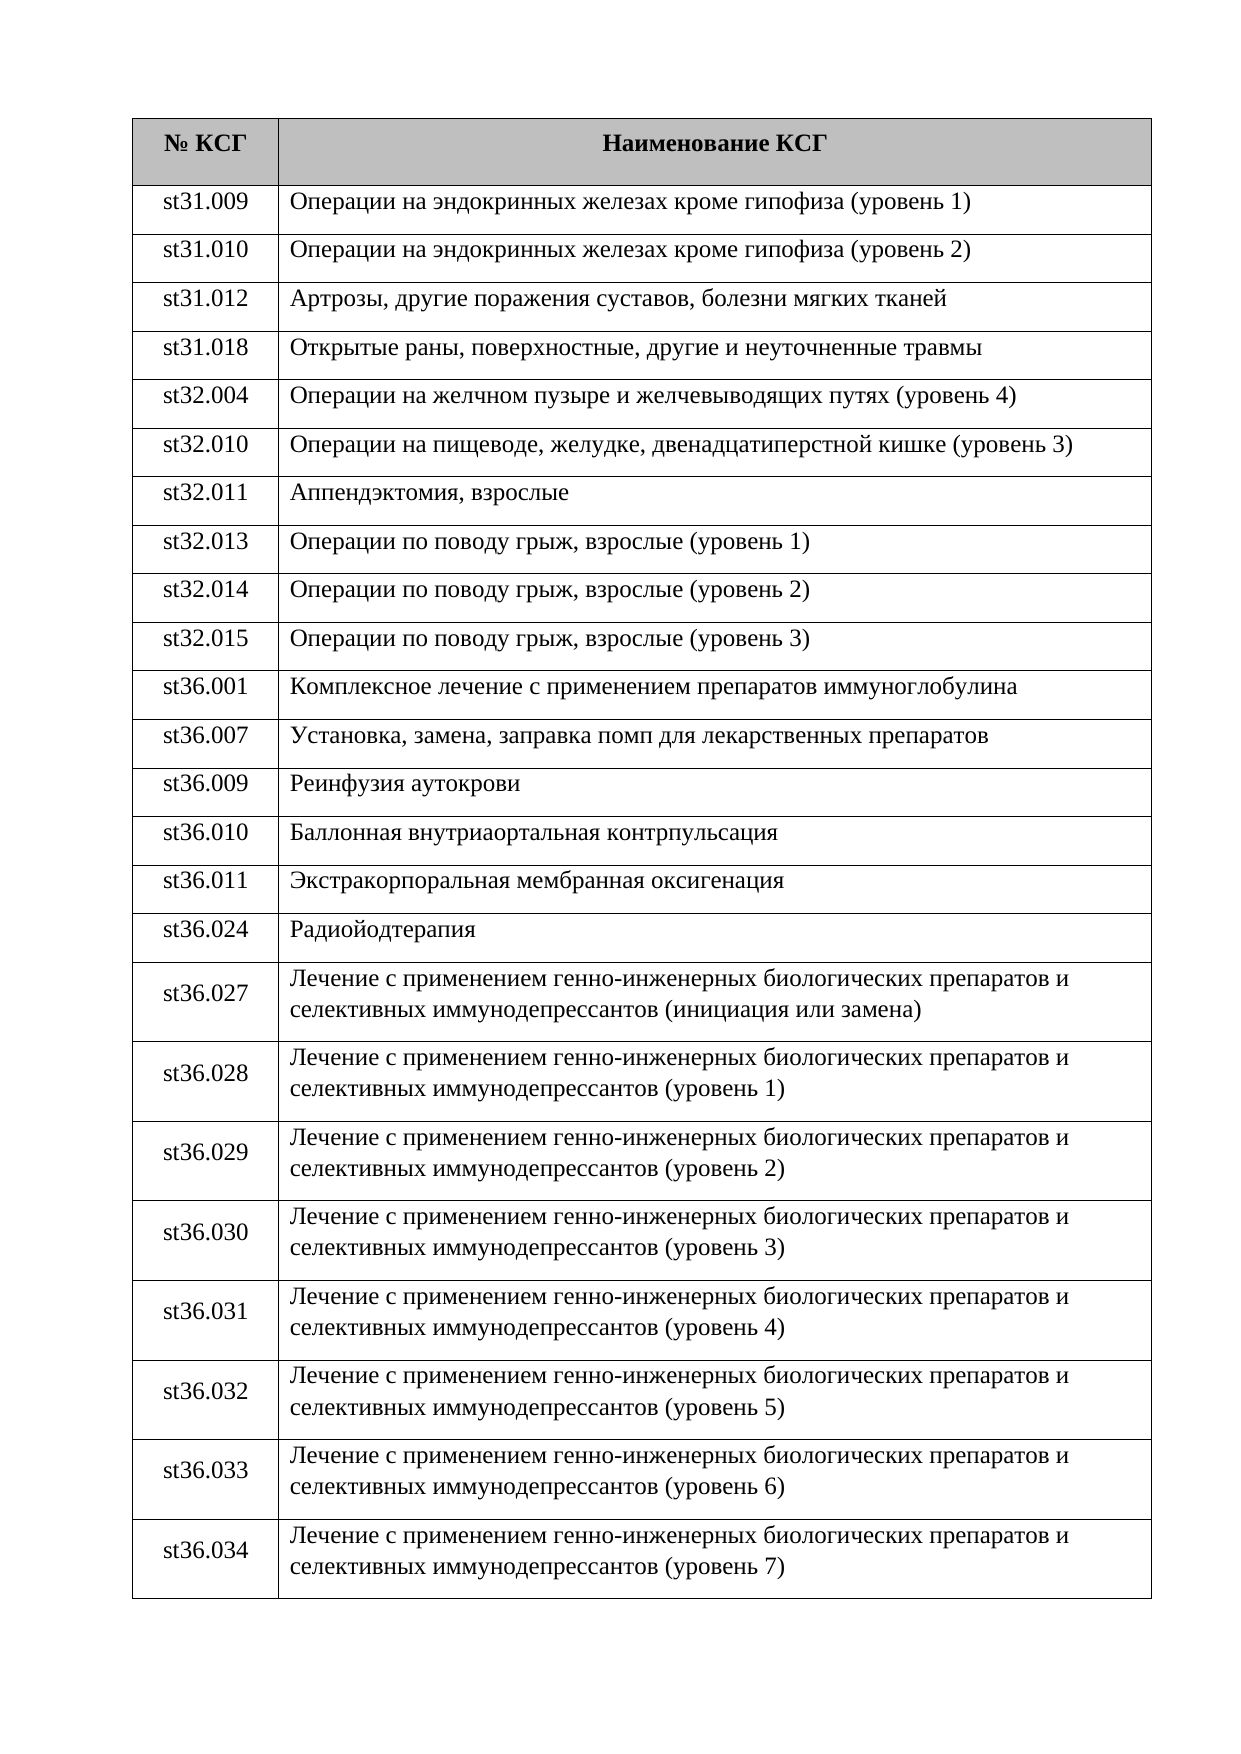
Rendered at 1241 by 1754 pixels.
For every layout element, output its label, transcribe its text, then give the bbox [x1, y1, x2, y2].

table_cell st36.034 [133, 1520, 278, 1598]
table_cell Баллонная внутриаортальная контрпульсация [279, 817, 1151, 864]
table_cell st32.013 [133, 526, 278, 573]
table_cell st32.010 [133, 429, 278, 476]
table_cell Реинфузия аутокрови [279, 769, 1151, 816]
table_cell Операции по поводу грыж, взрослые (уровень 1) [279, 526, 1151, 573]
table_cell Лечение с применением генно-инженерных биологических препаратов и селективных иммунодепрессантов (уровень 3) [279, 1201, 1151, 1280]
table_cell Лечение с применением генно-инженерных биологических препаратов и селективных иммунодепрессантов (уровень 1) [279, 1042, 1151, 1121]
table_cell st31.009 [133, 186, 278, 233]
table_cell Установка, замена, заправка помп для лекарственных препаратов [279, 720, 1151, 767]
table_cell st31.010 [133, 235, 278, 282]
table_cell st36.031 [133, 1281, 278, 1359]
table_cell Лечение с применением генно-инженерных биологических препаратов и селективных иммунодепрессантов (уровень 7) [279, 1520, 1151, 1598]
table_cell Лечение с применением генно-инженерных биологических препаратов и селективных иммунодепрессантов (уровень 5) [279, 1361, 1151, 1439]
table_cell Открытые раны, поверхностные, другие и неуточненные травмы [279, 332, 1151, 379]
table_cell Аппендэктомия, взрослые [279, 477, 1151, 525]
table_cell Операции по поводу грыж, взрослые (уровень 2) [279, 574, 1151, 622]
table_cell st36.001 [133, 671, 278, 719]
table_header № КСГ [133, 119, 278, 185]
table_cell Операции на эндокринных железах кроме гипофиза (уровень 2) [279, 235, 1151, 282]
table_cell st36.032 [133, 1361, 278, 1439]
table_cell Лечение с применением генно-инженерных биологических препаратов и селективных иммунодепрессантов (инициация или замена) [279, 963, 1151, 1041]
table_cell st36.009 [133, 769, 278, 816]
table_cell st36.029 [133, 1122, 278, 1200]
table_cell st36.030 [133, 1201, 278, 1280]
table_cell Радиойодтерапия [279, 914, 1151, 962]
table_cell Лечение с применением генно-инженерных биологических препаратов и селективных иммунодепрессантов (уровень 6) [279, 1440, 1151, 1519]
table_cell st32.004 [133, 380, 278, 428]
table_cell st31.018 [133, 332, 278, 379]
table_header Наименование КСГ [279, 119, 1151, 185]
table_cell st36.027 [133, 963, 278, 1041]
table_cell st32.014 [133, 574, 278, 622]
table_cell st31.012 [133, 283, 278, 331]
table_cell st36.011 [133, 866, 278, 913]
table_cell st36.010 [133, 817, 278, 864]
table_cell Экстракорпоральная мембранная оксигенация [279, 866, 1151, 913]
table_cell st36.028 [133, 1042, 278, 1121]
table_cell Лечение с применением генно-инженерных биологических препаратов и селективных иммунодепрессантов (уровень 4) [279, 1281, 1151, 1359]
table_cell st32.015 [133, 623, 278, 670]
table_cell Операции на эндокринных железах кроме гипофиза (уровень 1) [279, 186, 1151, 233]
table_cell Лечение с применением генно-инженерных биологических препаратов и селективных иммунодепрессантов (уровень 2) [279, 1122, 1151, 1200]
table_cell st36.007 [133, 720, 278, 767]
table_cell Операции по поводу грыж, взрослые (уровень 3) [279, 623, 1151, 670]
table_cell st36.033 [133, 1440, 278, 1519]
table_cell st36.024 [133, 914, 278, 962]
table_cell Операции на пищеводе, желудке, двенадцатиперстной кишке (уровень 3) [279, 429, 1151, 476]
table_cell Артрозы, другие поражения суставов, болезни мягких тканей [279, 283, 1151, 331]
table_cell Комплексное лечение с применением препаратов иммуноглобулина [279, 671, 1151, 719]
table_cell st32.011 [133, 477, 278, 525]
table_cell Операции на желчном пузыре и желчевыводящих путях (уровень 4) [279, 380, 1151, 428]
